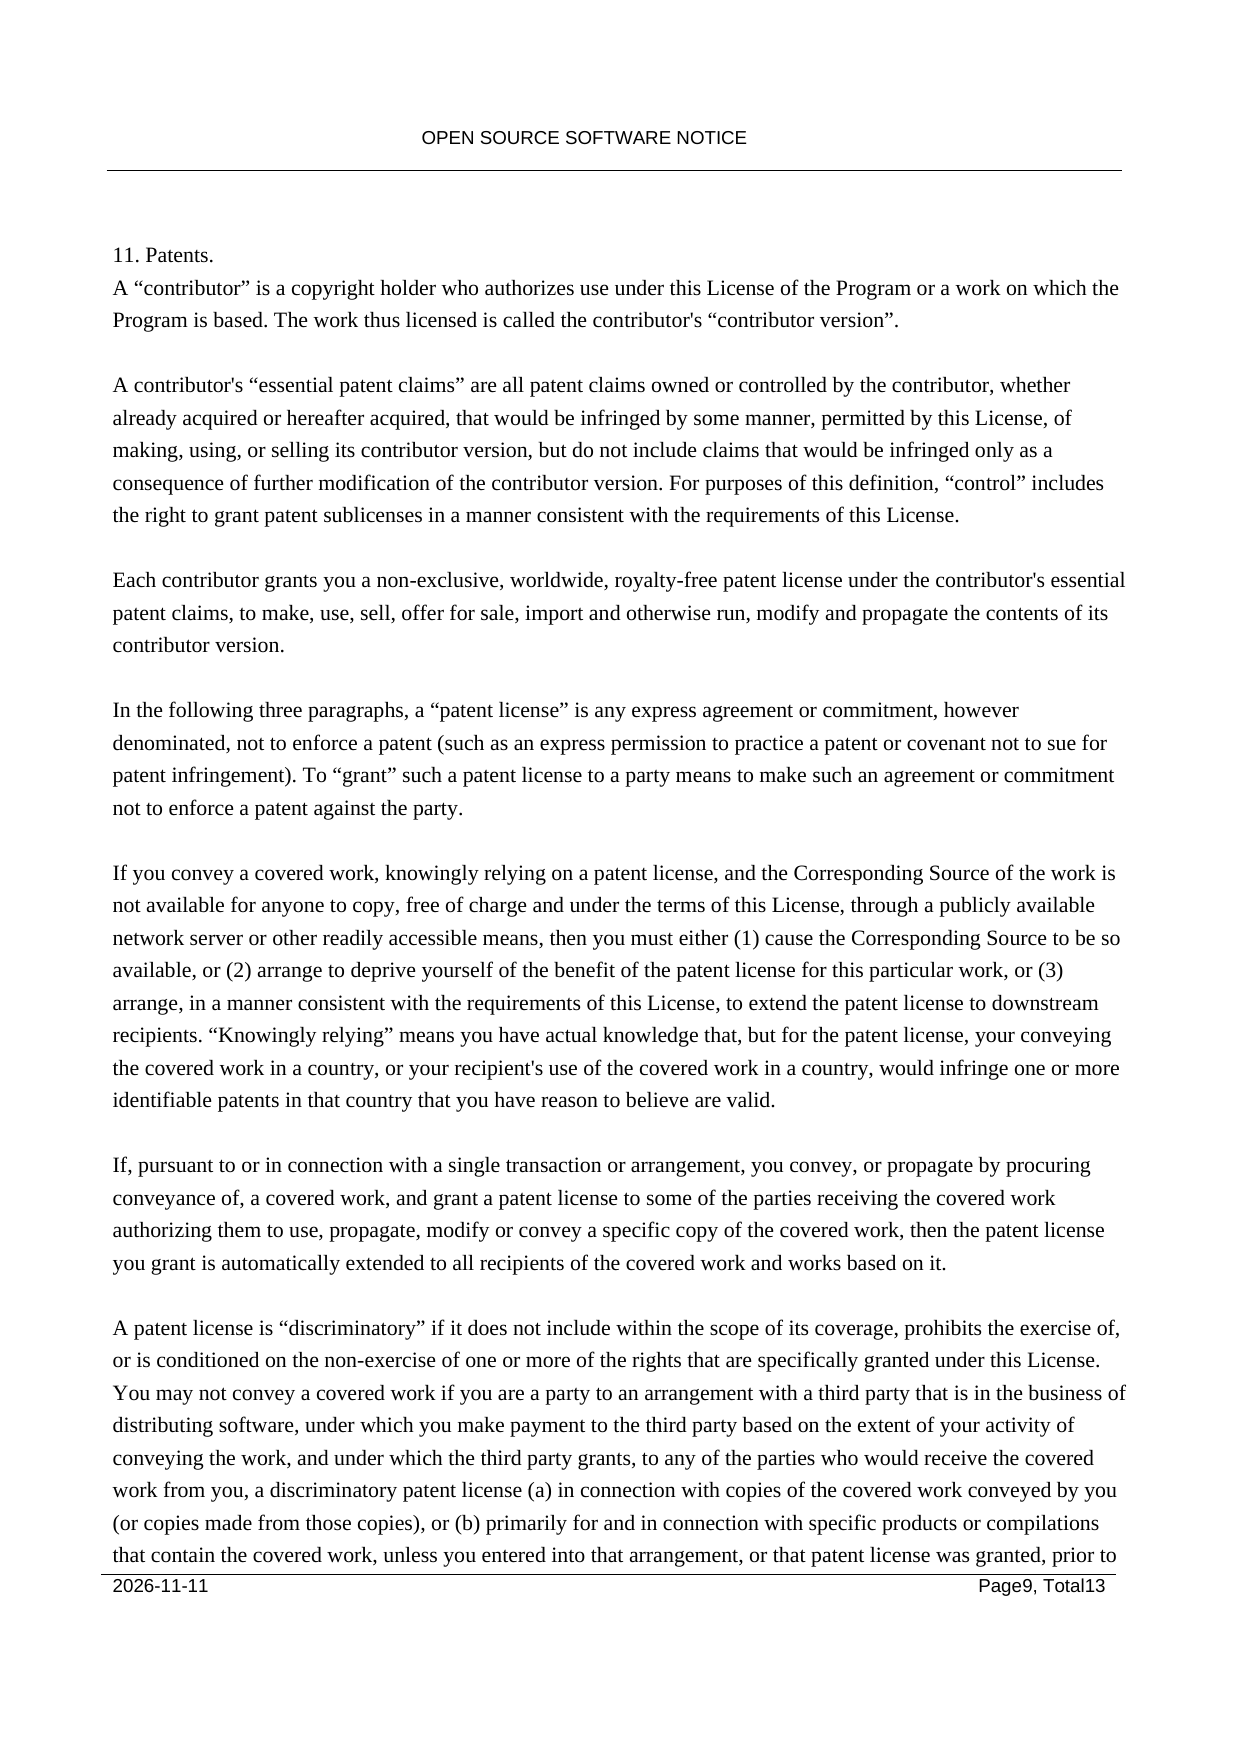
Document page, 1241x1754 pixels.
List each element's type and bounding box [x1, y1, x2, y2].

text [112, 206, 1128, 1571]
